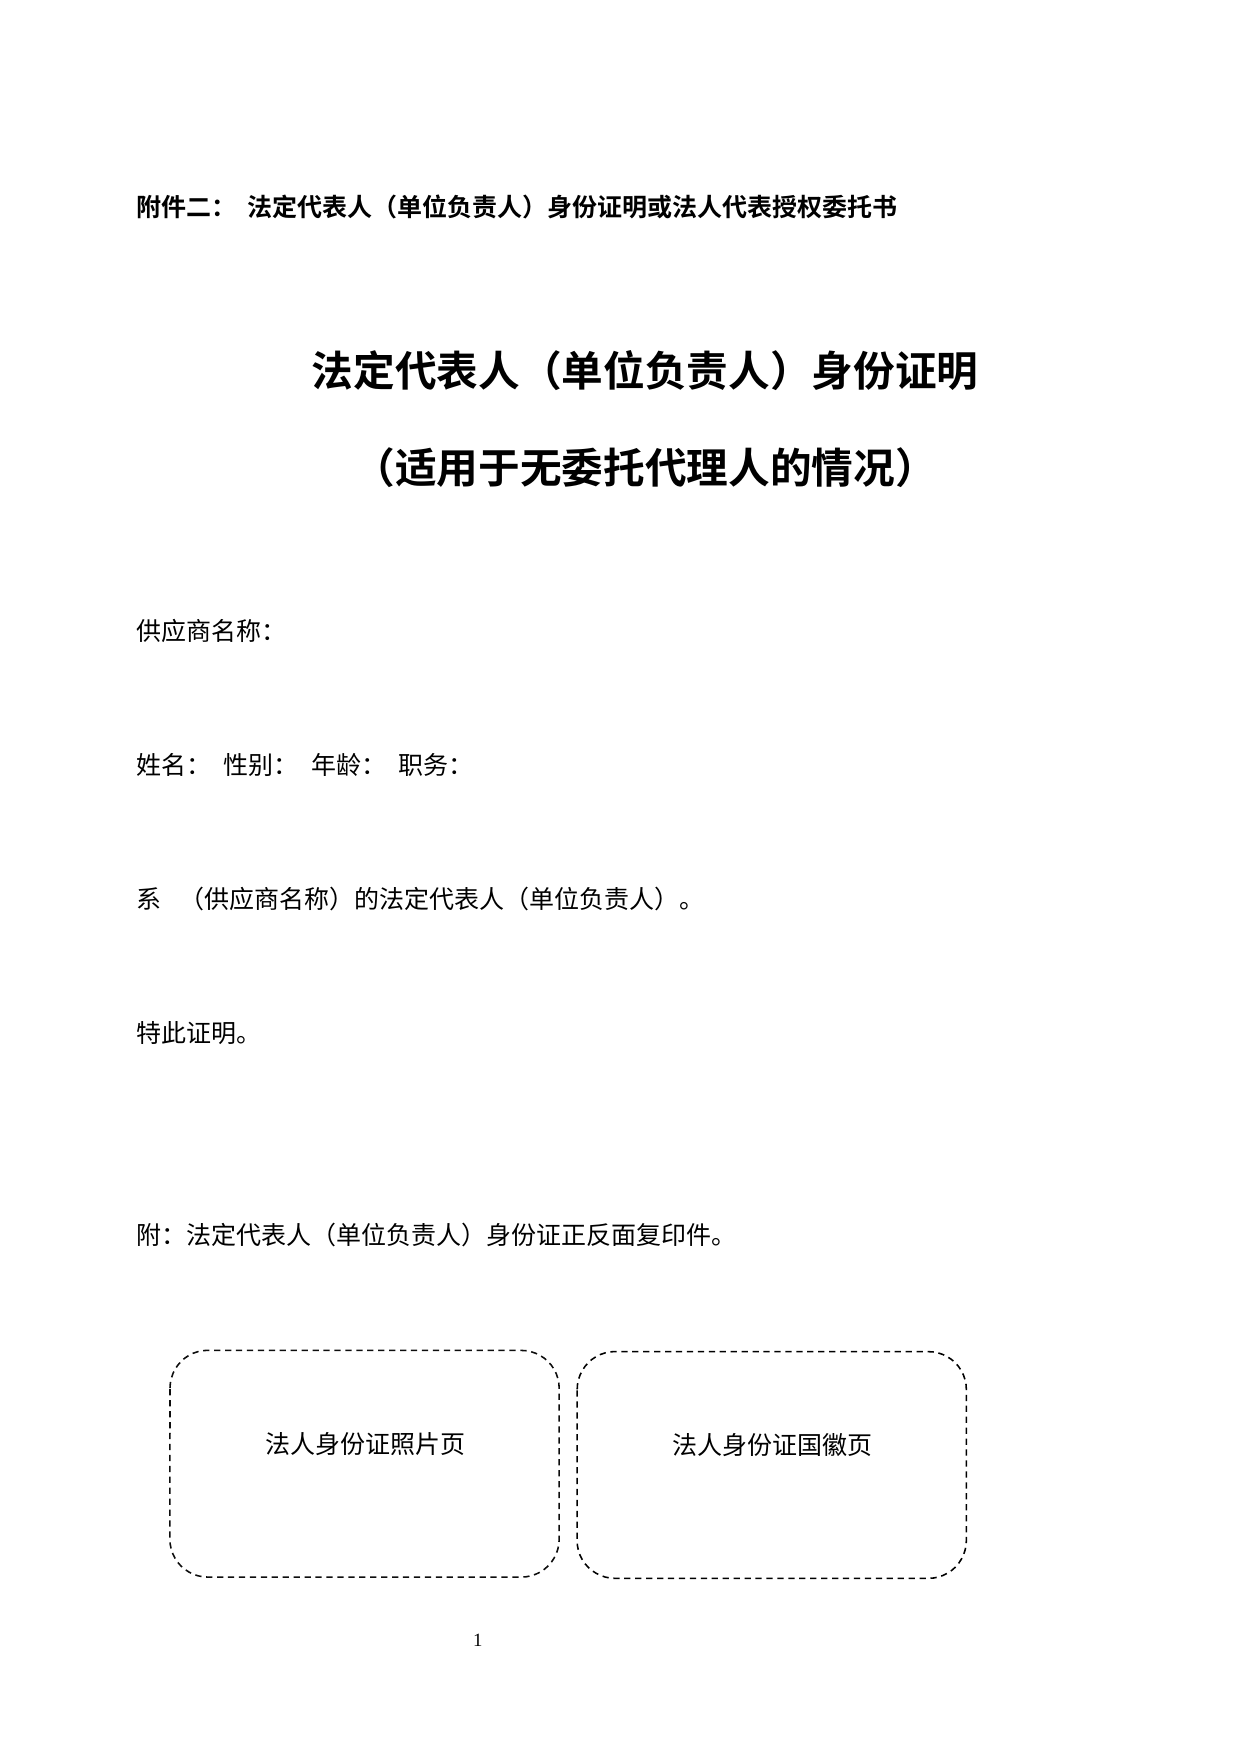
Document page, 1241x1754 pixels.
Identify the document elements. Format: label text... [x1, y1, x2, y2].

text 供应商名称： [136, 596, 1110, 663]
text 附件二： 法定代表人（单位负责人）身份证明或法人代表授权委托书 [136, 172, 1110, 239]
text 特此证明。 [136, 998, 1110, 1066]
text （适用于无委托代理人的情况） [136, 432, 1110, 499]
text 姓名： 性别： 年龄： 职务： [136, 730, 1110, 797]
text 附：法定代表人（单位负责人）身份证正反面复印件。 [136, 1200, 1110, 1267]
text 法定代表人（单位负责人）身份证明 [136, 334, 1110, 402]
text 系 （供应商名称）的法定代表人（单位负责人）。 [136, 864, 1110, 931]
